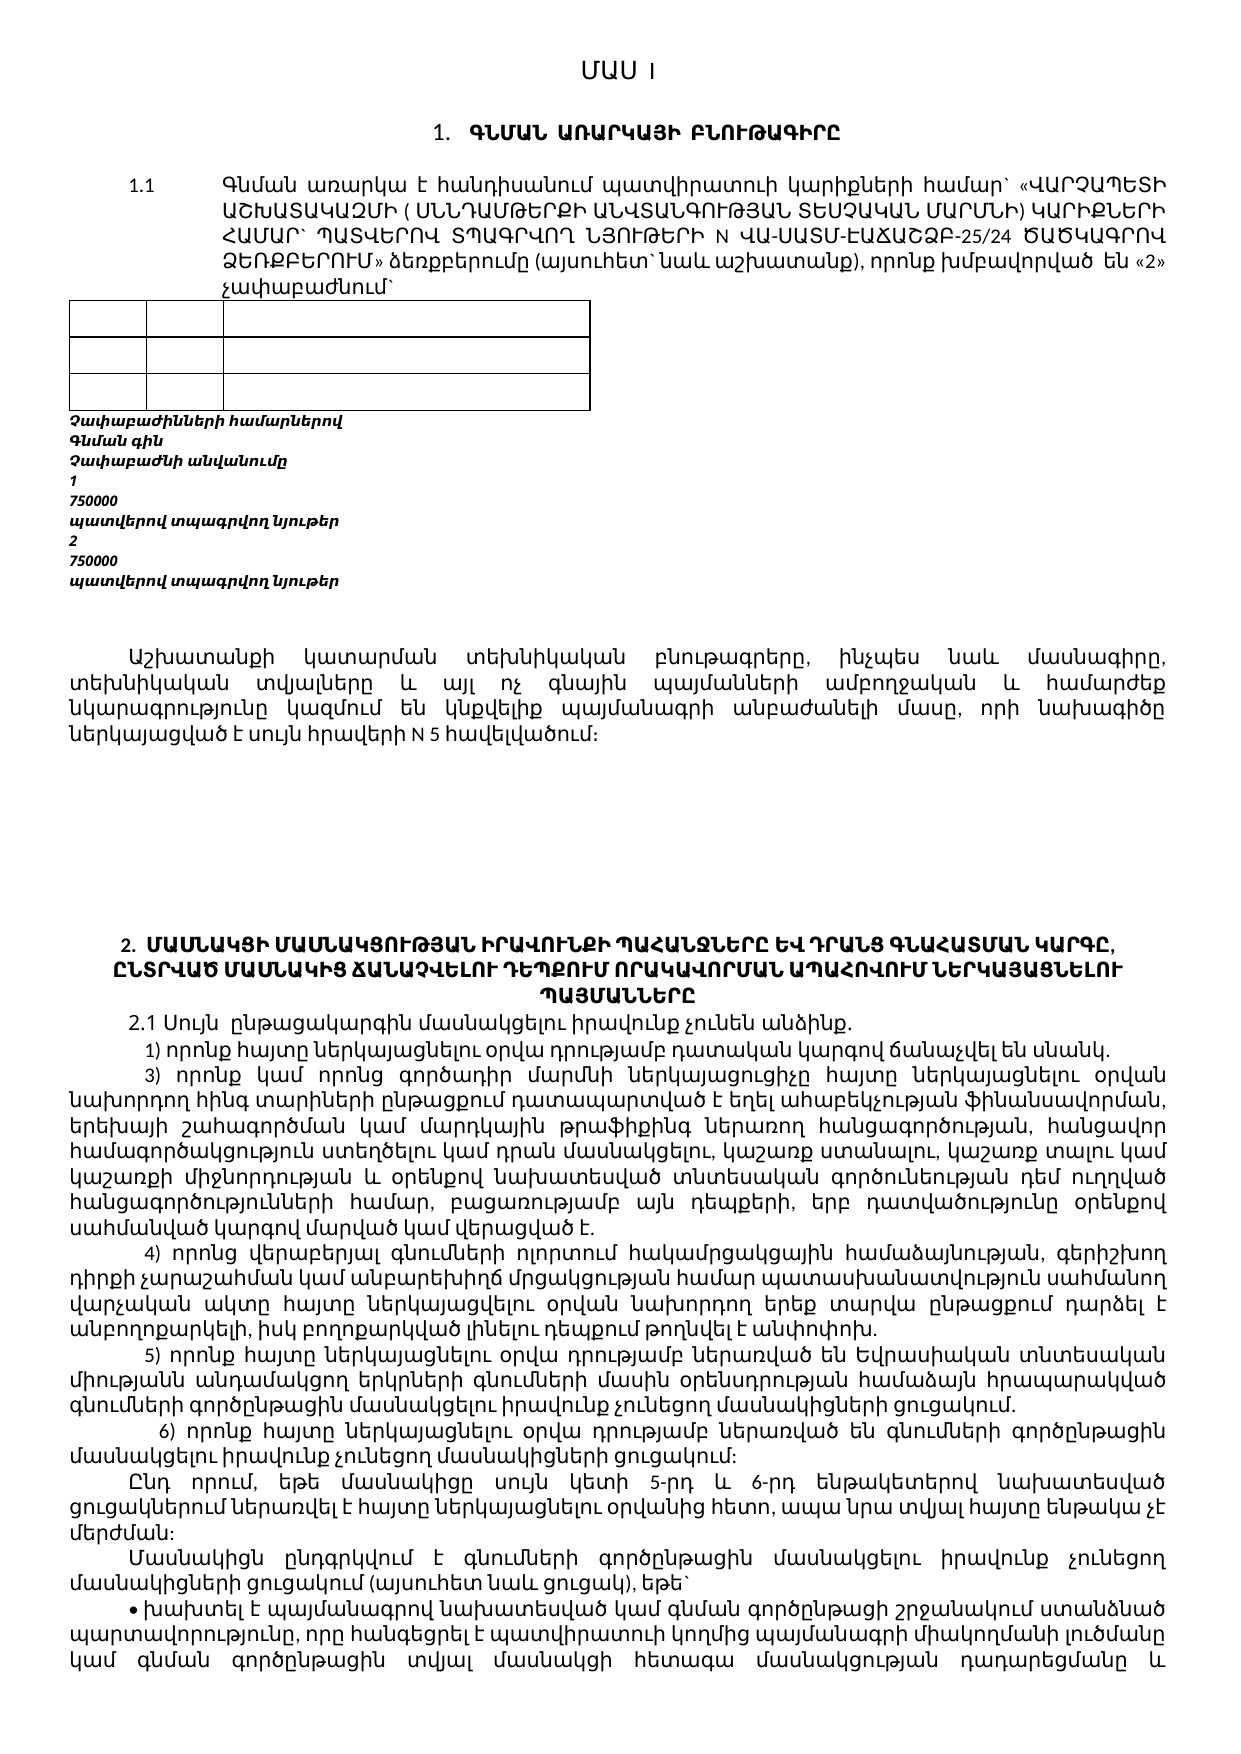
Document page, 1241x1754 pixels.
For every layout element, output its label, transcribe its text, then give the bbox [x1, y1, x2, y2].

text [69, 1596, 1167, 1672]
subtitle Գնման առարկա է հանդիսանում պատվիրատուի կարիքների համար` «ՎԱՐՉԱՊԵՏԻ ԱՇԽԱՏԱԿԱԶՄԻ ( ՍՆՆԴԱՄԹԵՐՔԻ ԱՆՎՏԱՆԳՈՒԹՅԱՆ ՏԵՍՉԱԿԱՆ ՄԱՐՄՆԻ) ԿԱՐԻՔՆԵՐԻ ՀԱՄԱՐ` ՊԱՏՎԵՐՈՎ ՏՊԱԳՐՎՈՂ ՆՅՈՒԹԵՐԻ N ՎԱ-ՍԱՏՄ-ԷԱՃԱՇՁԲ-25/24 ԾԱԾԿԱԳՐՈՎ ՁԵՌՔԲԵՐՈՒՄ» ձեռքբերումը (այսուհետ` նաև աշխատանք), որոնք խմբավորված են «2» չափաբաժնում` [128, 172, 1167, 299]
text Ընդ որում, եթե մասնակիցը սույն կետի 5-րդ և 6-րդ ենթակետերով նախատեսված ցուցակներում ներառվել է հայտը ներկայացնելու օրվանից հետո, ապա նրա տվյալ հայտը ենթակա չէ մերժման: [69, 1469, 1167, 1545]
text 2. ՄԱՍՆԱԿՑԻ ՄԱՍՆԱԿՑՈՒԹՅԱՆ ԻՐԱՎՈՒՆՔԻ ՊԱՀԱՆՋՆԵՐԸ ԵՎ ԴՐԱՆՑ ԳՆԱՀԱՏՄԱՆ ԿԱՐԳԸ, ԸՆՏՐՎԱԾ ՄԱՍՆԱԿԻՑ ՃԱՆԱՉՎԵԼՈՒ ԴԵՊՔՈՒՄ ՈՐԱԿԱՎՈՐՄԱՆ ԱՊԱՀՈՎՈՒՄ ՆԵՐԿԱՅԱՑՆԵԼՈՒ ՊԱՅՄԱՆՆԵՐԸ [69, 932, 1167, 1008]
text 2.1 Սույն ընթացակարգին մասնակցելու իրավունք չունեն անձինք. [69, 1008, 1167, 1037]
text 5) որոնք հայտը ներկայացնելու օրվա դրությամբ ներառված են Եվրասիական տնտեսական միությանն անդամակցող երկրների գնումների մասին օրենսդրության համաձայն հրապարակված գնումների գործընթացին մասնակցելու իրավունք չունեցող մասնակիցների ցուցակում. [69, 1342, 1167, 1418]
text 1) որոնք հայտը ներկայացնելու օրվա դրությամբ դատական կարգով ճանաչվել են սնանկ. [69, 1037, 1167, 1062]
list ԳՆՄԱՆ ԱՌԱՐԿԱՅԻ ԲՆՈՒԹԱԳԻՐԸ [107, 117, 1167, 147]
text 6) որոնք հայտը ներկայացնելու օրվա դրությամբ ներառված են գնումների գործընթացին մասնակցելու իրավունք չունեցող մասնակիցների ցուցակում: [69, 1418, 1167, 1469]
text 3) որոնք կամ որոնց գործադիր մարմնի ներկայացուցիչը հայտը ներկայացնելու օրվան նախորդող հինգ տարիների ընթացքում դատապարտված է եղել ահաբեկչության ֆինանսավորման, երեխայի շահագործման կամ մարդկային թրաֆիքինգ ներառող հանցագործության, հանցավոր համագործակցություն ստեղծելու կամ դրան մասնակցելու, կաշառք ստանալու, կաշառք տալու կամ կաշառքի միջնորդության և օրենքով նախատեսված տնտեսական գործունեության դեմ ուղղված հանցագործությունների համար, բացառությամբ այն դեպքերի, երբ դատվածությունը օրենքով սահմանված կարգով մարված կամ վերացված է. [69, 1062, 1167, 1240]
text 4) որոնց վերաբերյալ գնումների ոլորտում հակամրցակցային համաձայնության, գերիշխող դիրքի չարաշահման կամ անբարեխիղճ մրցակցության համար պատասխանատվություն սահմանող վարչական ակտը հայտը ներկայացվելու օրվան նախորդող երեք տարվա ընթացքում դարձել է անբողոքարկելի, իսկ բողոքարկված լինելու դեպքում թողնվել է անփոփոխ. [69, 1240, 1167, 1342]
text Աշխատանքի կատարման տեխնիկական բնութագրերը, ինչպես նաև մասնագիրը, տեխնիկական տվյալները և այլ ոչ գնային պայմանների ամբողջական և համարժեք նկարագրությունը կազմում են կնքվելիք պայմանագրի անբաժանելի մասը, որի նախագիծը ներկայացված է սույն հրավերի N 5 հավելվածում։ [69, 644, 1167, 746]
text Մասնակիցն ընդգրկվում է գնումների գործընթացին մասնակցելու իրավունք չունեցող մասնակիցների ցուցակում (այսուհետ նաև ցուցակ), եթե` [69, 1545, 1167, 1596]
text ՄԱՍ I [69, 56, 1167, 86]
